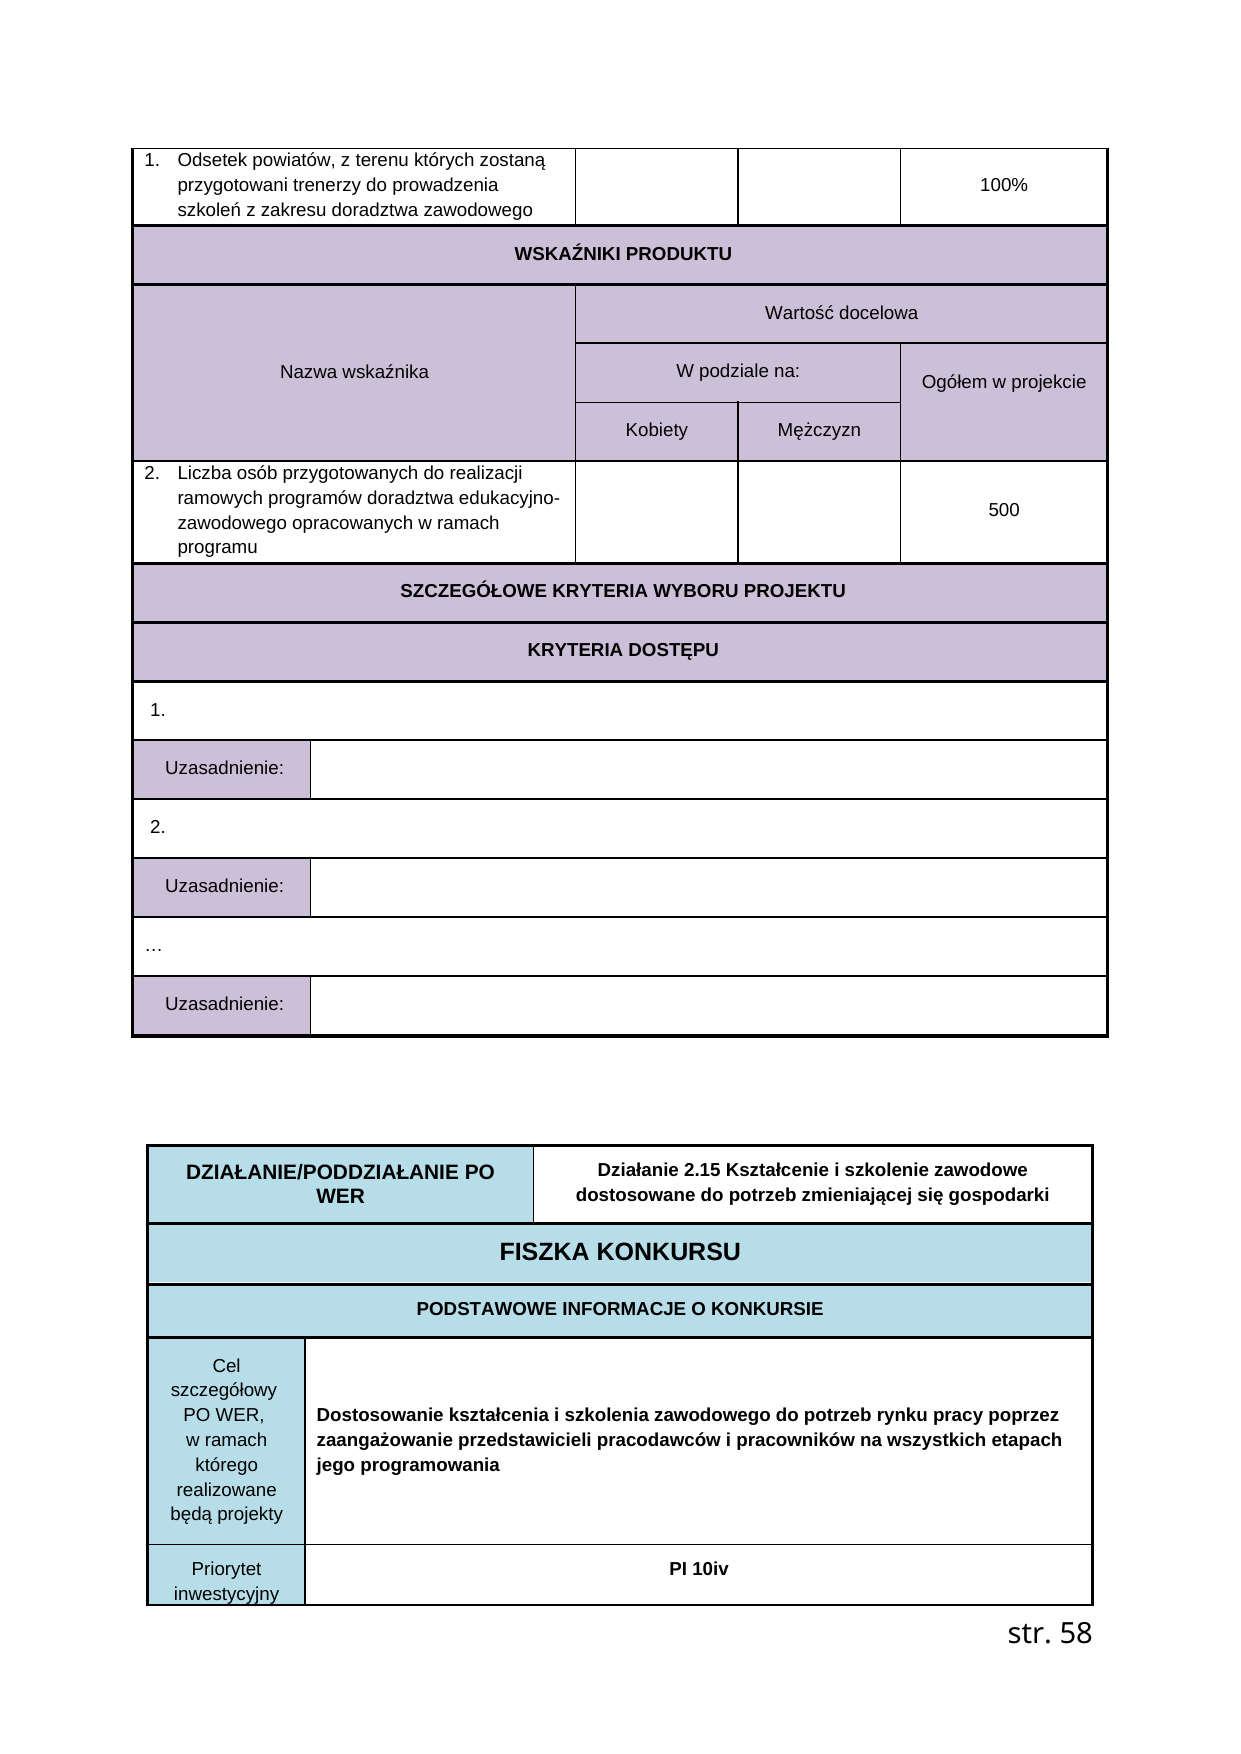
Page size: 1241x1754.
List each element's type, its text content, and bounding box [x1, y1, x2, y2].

table_cell [311, 741, 1106, 798]
table_cell Uzasadnienie: [134, 859, 310, 916]
table_header Działanie 2.15 Kształcenie i szkolenie zawodowe dostosowane do potrzeb zmieniającej się gospodarki [534, 1147, 1091, 1222]
table_cell Uzasadnienie: [134, 977, 310, 1034]
table_cell [311, 977, 1106, 1034]
table_cell … [134, 918, 1106, 975]
table_cell [576, 462, 737, 562]
table_header DZIAŁANIE/PODDZIAŁANIE PO WER [149, 1147, 533, 1222]
table_cell KRYTERIA DOSTĘPU [134, 624, 1106, 680]
table_cell Nazwa wskaźnika [134, 286, 575, 460]
table_cell 100% [901, 149, 1106, 224]
table_cell WSKAŹNIKI PRODUKTU [134, 227, 1106, 283]
table_cell [739, 149, 900, 224]
table_cell 500 [901, 462, 1106, 562]
table_cell Liczba osób przygotowanych do realizacji ramowych programów doradztwa edukacyjno-zawodowego opracowanych w ramach programu [134, 462, 575, 562]
table_cell SZCZEGÓŁOWE KRYTERIA WYBORU PROJEKTU [134, 565, 1106, 621]
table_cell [306, 1545, 1091, 1604]
table_cell Ogółem w projekcie [901, 344, 1106, 460]
table_cell FISZKA KONKURSU [149, 1225, 1091, 1282]
table_cell W podziale na: [576, 344, 900, 401]
table_cell Odsetek powiatów, z terenu których zostaną przygotowani trenerzy do prowadzenia szkoleń z zakresu doradztwa zawodowego [134, 149, 575, 224]
table_cell Dostosowanie kształcenia i szkolenia zawodowego do potrzeb rynku pracy poprzez zaangażowanie przedstawicieli pracodawców i pracowników na wszystkich etapach jego programowania [306, 1339, 1091, 1544]
table_cell Wartość docelowa [576, 286, 1106, 342]
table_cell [149, 1545, 304, 1604]
table_cell Kobiety [576, 403, 737, 460]
table_cell Cel szczegółowy PO WER, w ramach którego realizowane będą projekty [149, 1339, 304, 1544]
table_cell [134, 683, 1106, 739]
table_cell [739, 462, 900, 562]
table_cell [311, 859, 1106, 916]
table_cell Mężczyzn [739, 403, 900, 460]
table_cell [134, 800, 1106, 857]
table_cell Uzasadnienie: [134, 741, 310, 798]
table_cell PODSTAWOWE INFORMACJE O KONKURSIE [149, 1286, 1091, 1336]
table_cell [576, 149, 737, 224]
